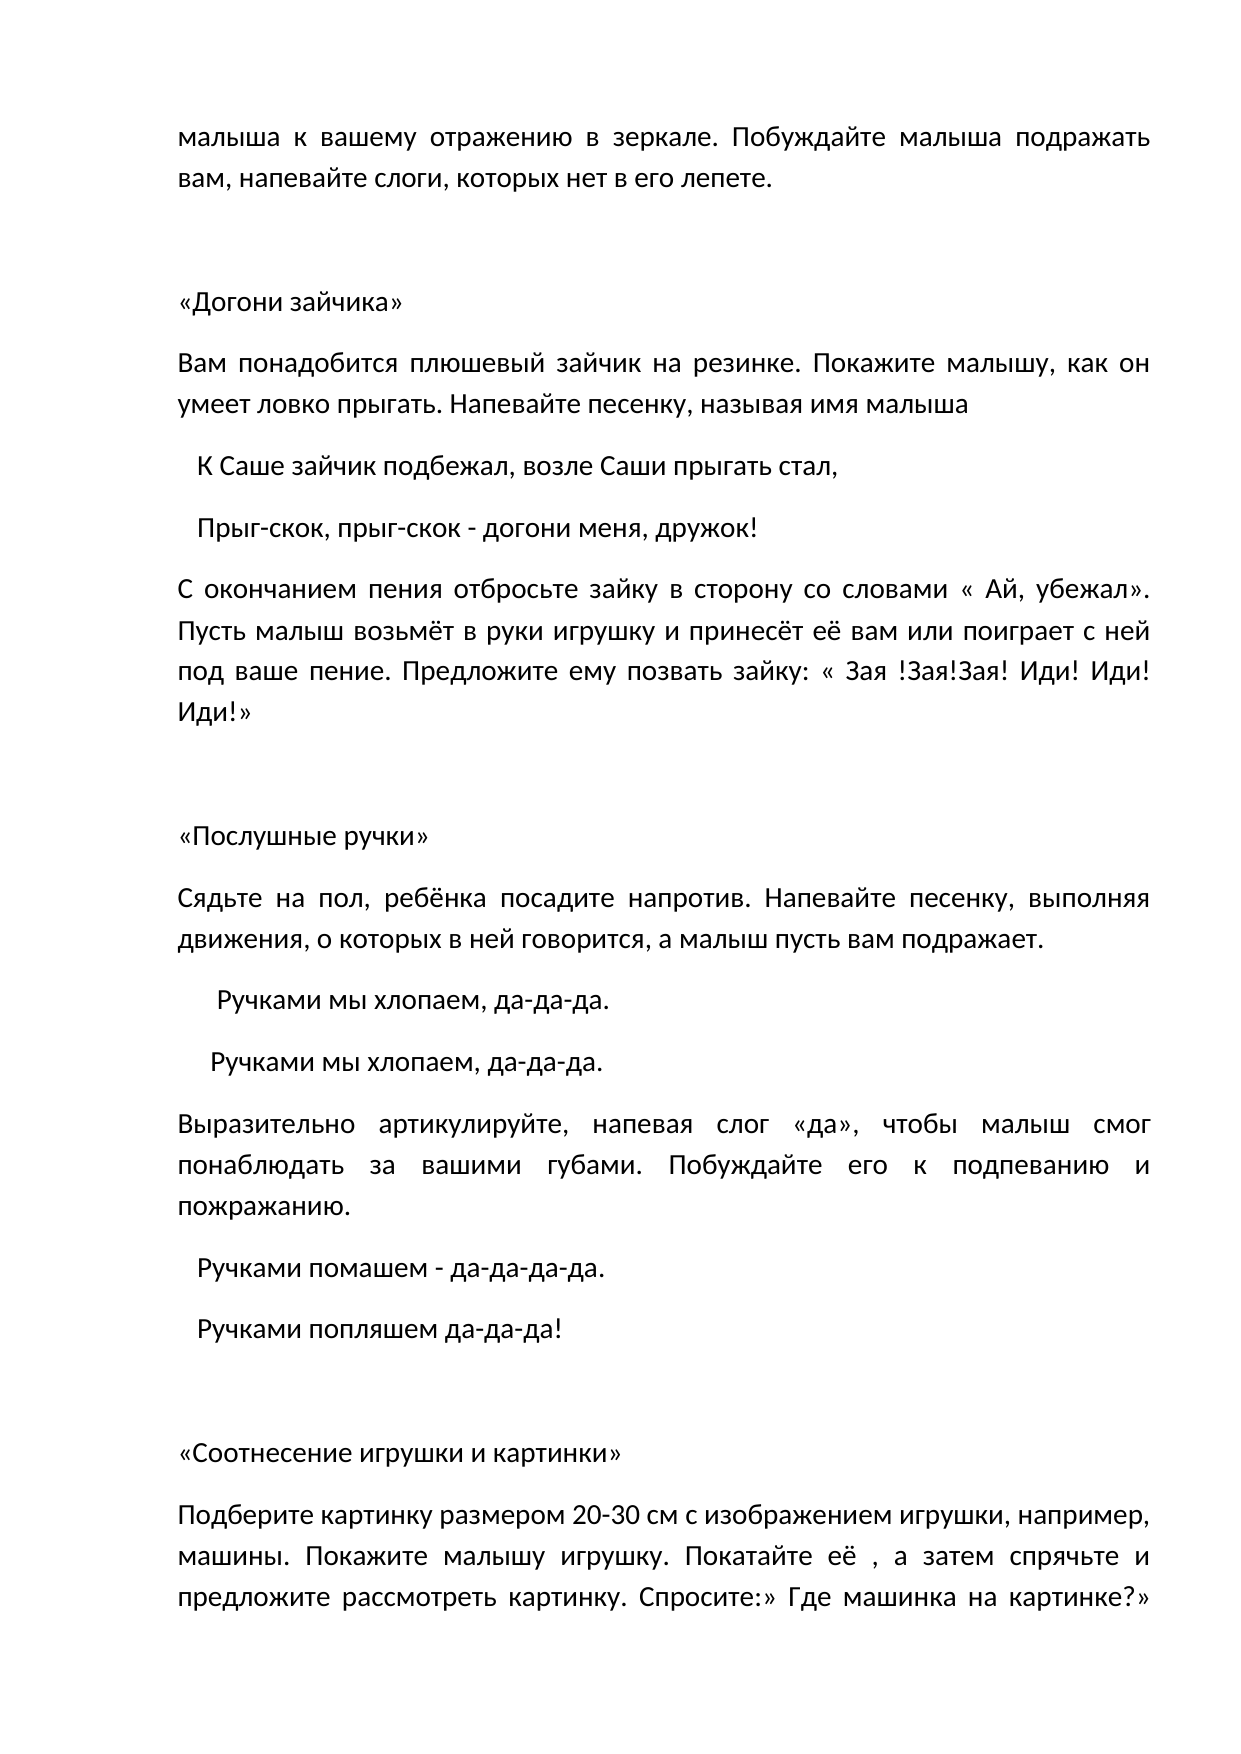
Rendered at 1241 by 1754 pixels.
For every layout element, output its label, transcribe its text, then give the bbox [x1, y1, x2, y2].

text С окончанием пения отбросьте зайку в сторону со словами « Ай, убежал». Пусть малыш возьмёт в руки игрушку и принесёт её вам или поиграет с ней под ваше пение. Предложите ему позвать зайку: « Зая !Зая!Зая! Иди! Иди! Иди!» [177, 571, 1152, 729]
text Вам понадобится плюшевый зайчик на резинке. Покажите малышу, как он умеет ловко прыгать. Напевайте песенку, называя имя малыша [177, 344, 1152, 421]
text «Послушные ручки» [177, 817, 1152, 853]
text Ручками мы хлопаем, да-да-да. [177, 1043, 1152, 1079]
text Ручками мы хлопаем, да-да-да. [177, 981, 1152, 1017]
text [177, 1496, 1152, 1613]
text «Догони зайчика» [177, 283, 1152, 318]
text Прыг-скок, прыг-скок - догони меня, дружок! [177, 509, 1152, 544]
text «Соотнесение игрушки и картинки» [177, 1434, 1152, 1469]
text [177, 118, 1152, 195]
text Ручками попляшем да-да-да! [177, 1310, 1152, 1346]
text Ручками помашем - да-да-да-да. [177, 1249, 1152, 1284]
text К Саше зайчик подбежал, возле Саши прыгать стал, [177, 447, 1152, 483]
text Сядьте на пол, ребёнка посадите напротив. Напевайте песенку, выполняя движения, о которых в ней говорится, а малыш пусть вам подражает. [177, 879, 1152, 955]
text Выразительно артикулируйте, напевая слог «да», чтобы малыш смог понаблюдать за вашими губами. Побуждайте его к подпеванию и пожражанию. [177, 1105, 1152, 1222]
